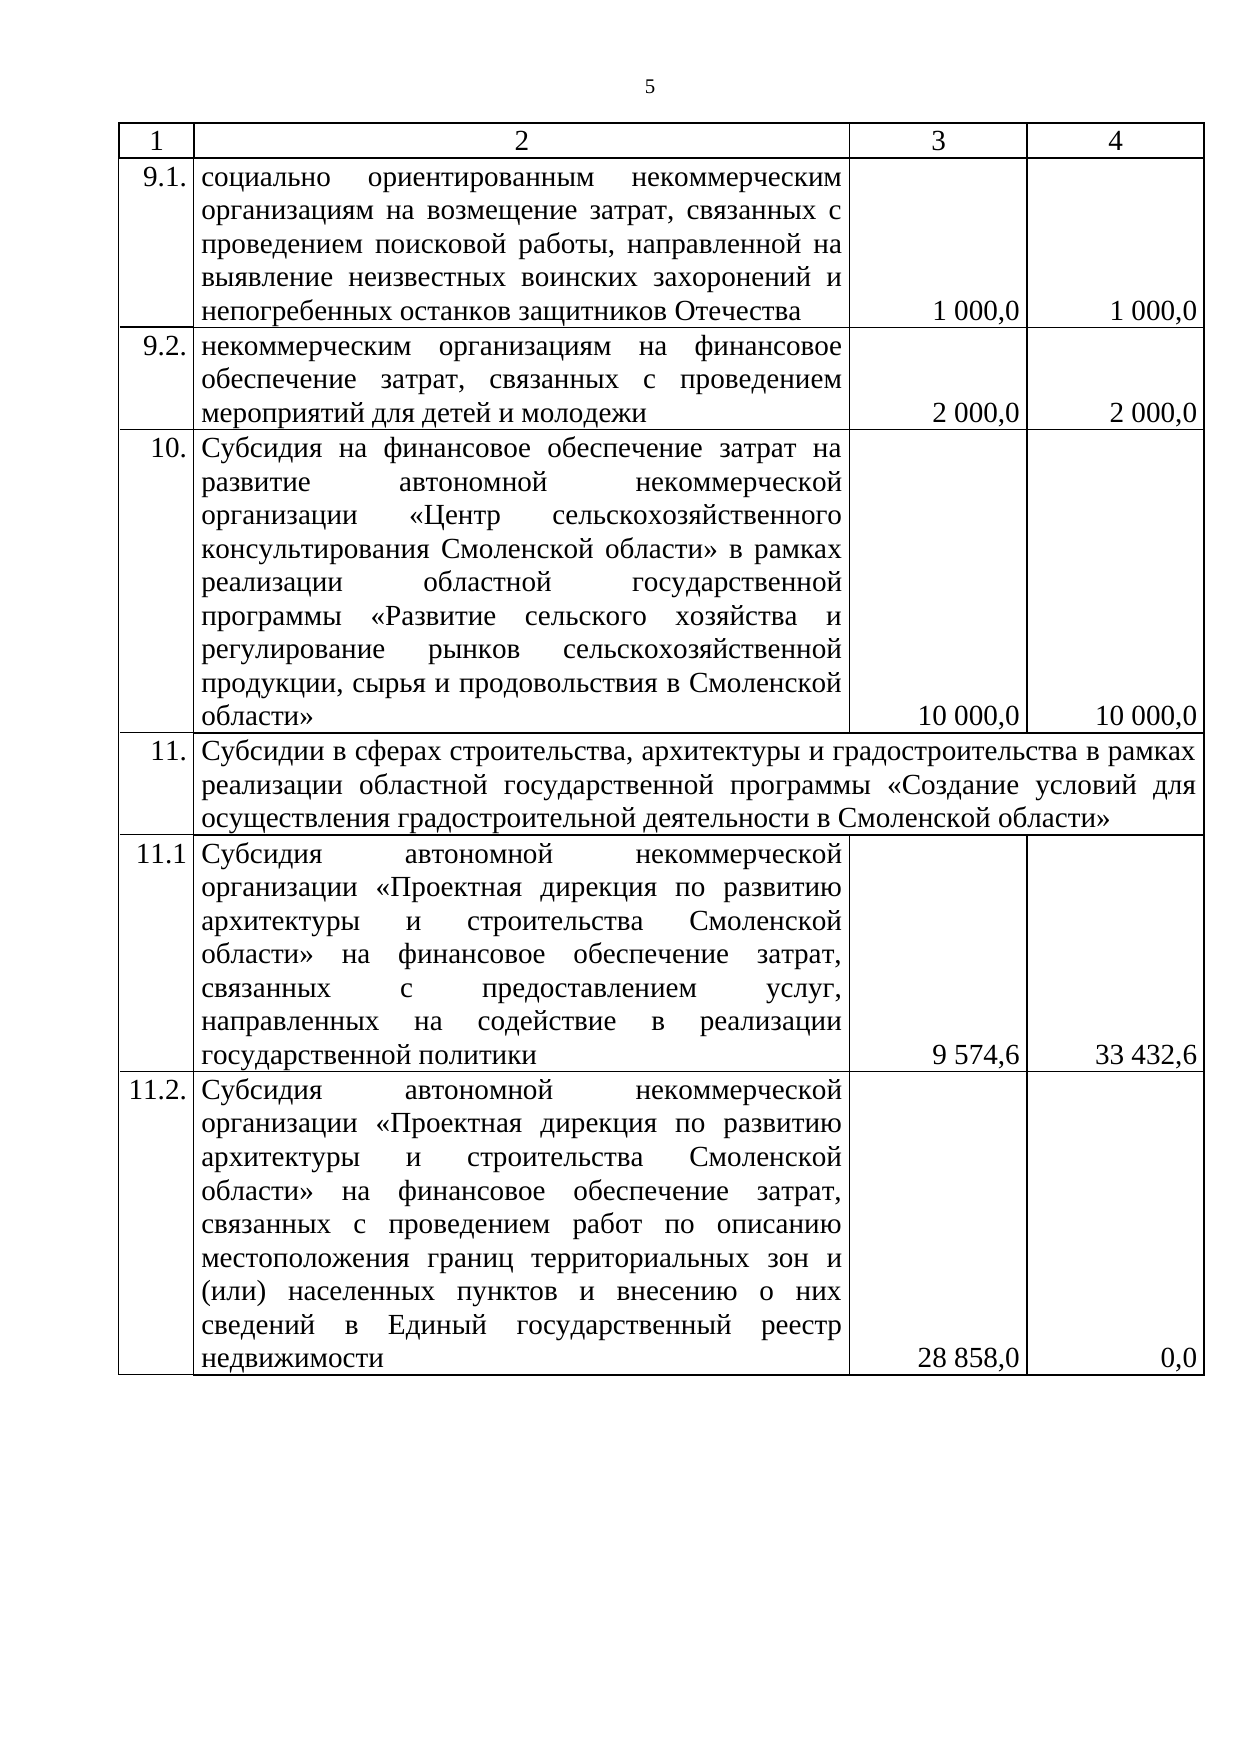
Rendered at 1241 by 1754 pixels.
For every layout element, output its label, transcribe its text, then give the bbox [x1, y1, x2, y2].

table_cell 33 432,6 [1028, 836, 1203, 1071]
table_cell 10 000,0 [850, 430, 1026, 732]
table_cell некоммерческим организациям на финансовое обеспечение затрат, связанных с проведением мероприятий для детей и молодежи [194, 328, 849, 428]
table_cell 0,0 [1028, 1072, 1203, 1374]
table_cell 9.2. [119, 327, 193, 428]
table_cell 11. [119, 733, 193, 834]
table_header 1 [120, 124, 193, 157]
table_cell Субсидия автономной некоммерческой организации «Проектная дирекция по развитию архитектуры и строительства Смоленской области» на финансовое обеспечение затрат, связанных с проведением работ по описанию местоположения границ территориальных зон и (или) населенных пунктов и внесению о них сведений в Единый государственный реестр недвижимости [194, 1072, 849, 1374]
table_cell Субсидия на финансовое обеспечение затрат на развитие автономной некоммерческой организации «Центр сельскохозяйственного консультирования Смоленской области» в рамках реализации областной государственной программы «Развитие сельского хозяйства и регулирование рынков сельскохозяйственной продукции, сырья и продовольствия в Смоленской области» [194, 430, 849, 732]
table_cell 2 000,0 [850, 328, 1026, 428]
table_cell 11.1 [119, 835, 193, 1071]
table_cell 9.1. [119, 159, 193, 326]
table_cell 1 000,0 [850, 159, 1026, 326]
table_cell 10 000,0 [1028, 430, 1203, 732]
table_cell 10. [119, 430, 193, 732]
table_cell Субсидия автономной некоммерческой организации «Проектная дирекция по развитию архитектуры и строительства Смоленской области» на финансовое обеспечение затрат, связанных с предоставлением услуг, направленных на содействие в реализации государственной политики [194, 836, 849, 1071]
table_cell Субсидии в сферах строительства, архитектуры и градостроительства в рамках реализации областной государственной программы «Создание условий для осуществления градостроительной деятельности в Смоленской области» [194, 734, 1203, 834]
table_cell 9 574,6 [850, 836, 1026, 1071]
table_cell 2 000,0 [1028, 328, 1203, 428]
table_header 3 [850, 124, 1026, 157]
table_cell 28 858,0 [850, 1072, 1026, 1374]
table_header 2 [195, 124, 849, 157]
table_header 4 [1028, 124, 1203, 157]
table_cell 1 000,0 [1028, 159, 1203, 326]
table_cell социально ориентированным некоммерческим организациям на возмещение затрат, связанных с проведением поисковой работы, направленной на выявление неизвестных воинских захоронений и непогребенных останков защитников Отечества [194, 159, 849, 326]
table_cell 11.2. [119, 1072, 193, 1374]
